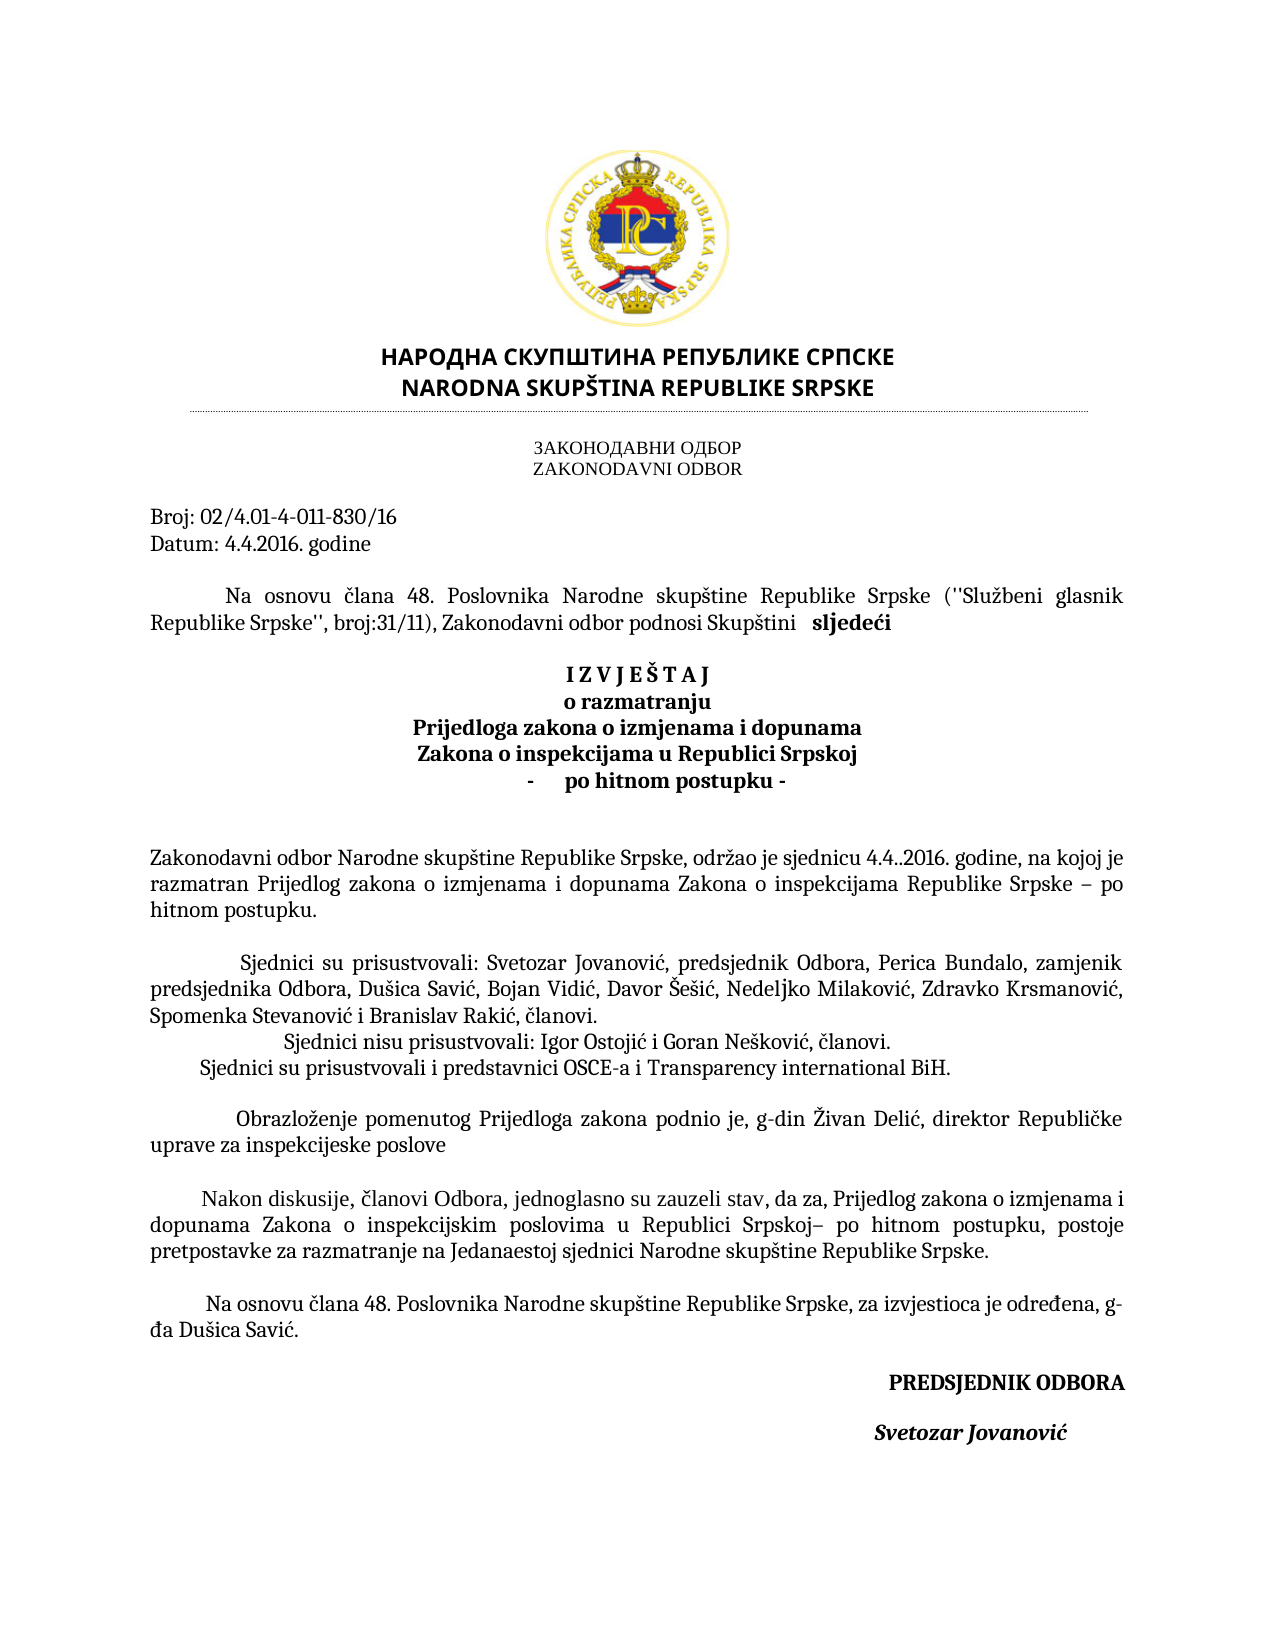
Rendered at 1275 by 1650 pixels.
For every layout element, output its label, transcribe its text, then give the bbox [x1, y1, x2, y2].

text I Z V J E Š T A J [150, 662, 1125, 688]
text Sjednici nisu prisustvovali: Igor Ostojić i Goran Nešković, članovi. [150, 1029, 1125, 1055]
text o razmatranju [150, 688, 1125, 715]
text Zakonodavni odbor Narodne skupštine Republike Srpske, održao je sjednicu 4.4..2016. godine, na kojoj je razmatran Prijedlog zakona o izmjenama i dopunama Zakona o inspekcijama Republike Srpske – po hitnom postupku. [150, 794, 1125, 923]
text Nakon diskusije, članovi Odbora, jednoglasno su zauzeli stav, da za, Prijedlog zakona o izmjenama i dopunama Zakona o inspekcijskim poslovima u Republici Srpskoj– po hitnom postupku, postoje pretpostavke za razmatranje na Jedanaestoj sjednici Narodne skupštine Republike Srpske. [150, 1184, 1125, 1264]
text НАРОДНА СКУПШТИНА РЕПУБЛИКЕ СРПСКЕ [150, 341, 1125, 372]
text Na osnovu člana 48. Poslovnika Narodne skupštine Republike Srpske, za izvjestioca je određena, g-đa Dušica Savić. [150, 1291, 1125, 1343]
text Zakona o inspekcijama u Republici Srpskoj [150, 741, 1125, 767]
text Sjednici su prisustvovali i predstavnici OSCE-a i Transparency international BiH. [150, 1055, 1125, 1081]
text ЗАКОНОДАВНИ ОДБОР [150, 437, 1125, 458]
text Prijedloga zakona o izmjenama i dopunama [150, 715, 1125, 741]
text Datum: 4.4.2016. godine [150, 530, 1125, 557]
text Sjednici su prisustvovali: Svetozar Jovanović, predsjednik Odbora, Perica Bundalo, zamjenik predsjednika Odbora, Dušica Savić, Bojan Vidić, Davor Šešić, Nedelјko Milaković, Zdravko Krsmanović, Spomenka Stevanović i Branislav Rakić, članovi. [150, 950, 1125, 1029]
text ZAKONODAVNI ODBOR [150, 458, 1125, 480]
list po hitnom postupku - [187, 767, 1125, 794]
text PREDSJEDNIK ODBORA [150, 1370, 1125, 1396]
text Na osnovu člana 48. Poslovnika Narodne skupštine Republike Srpske (''Službeni glasnik Republike Srpske'', broj:31/11), Zakonodavni odbor podnosi Skupštini slјedeći [150, 583, 1125, 636]
text Svetozar Jovanović [150, 1420, 1125, 1447]
text NARODNA SKUPŠTINA REPUBLIKE SRPSKE [150, 372, 1125, 403]
text Broj: 02/4.01-4-011-830/16 [150, 504, 1125, 530]
text Obrazloženje pomenutog Prijedloga zakona podnio je, g-din Živan Delić, direktor Republičke uprave za inspekcijeske poslove [150, 1106, 1125, 1158]
